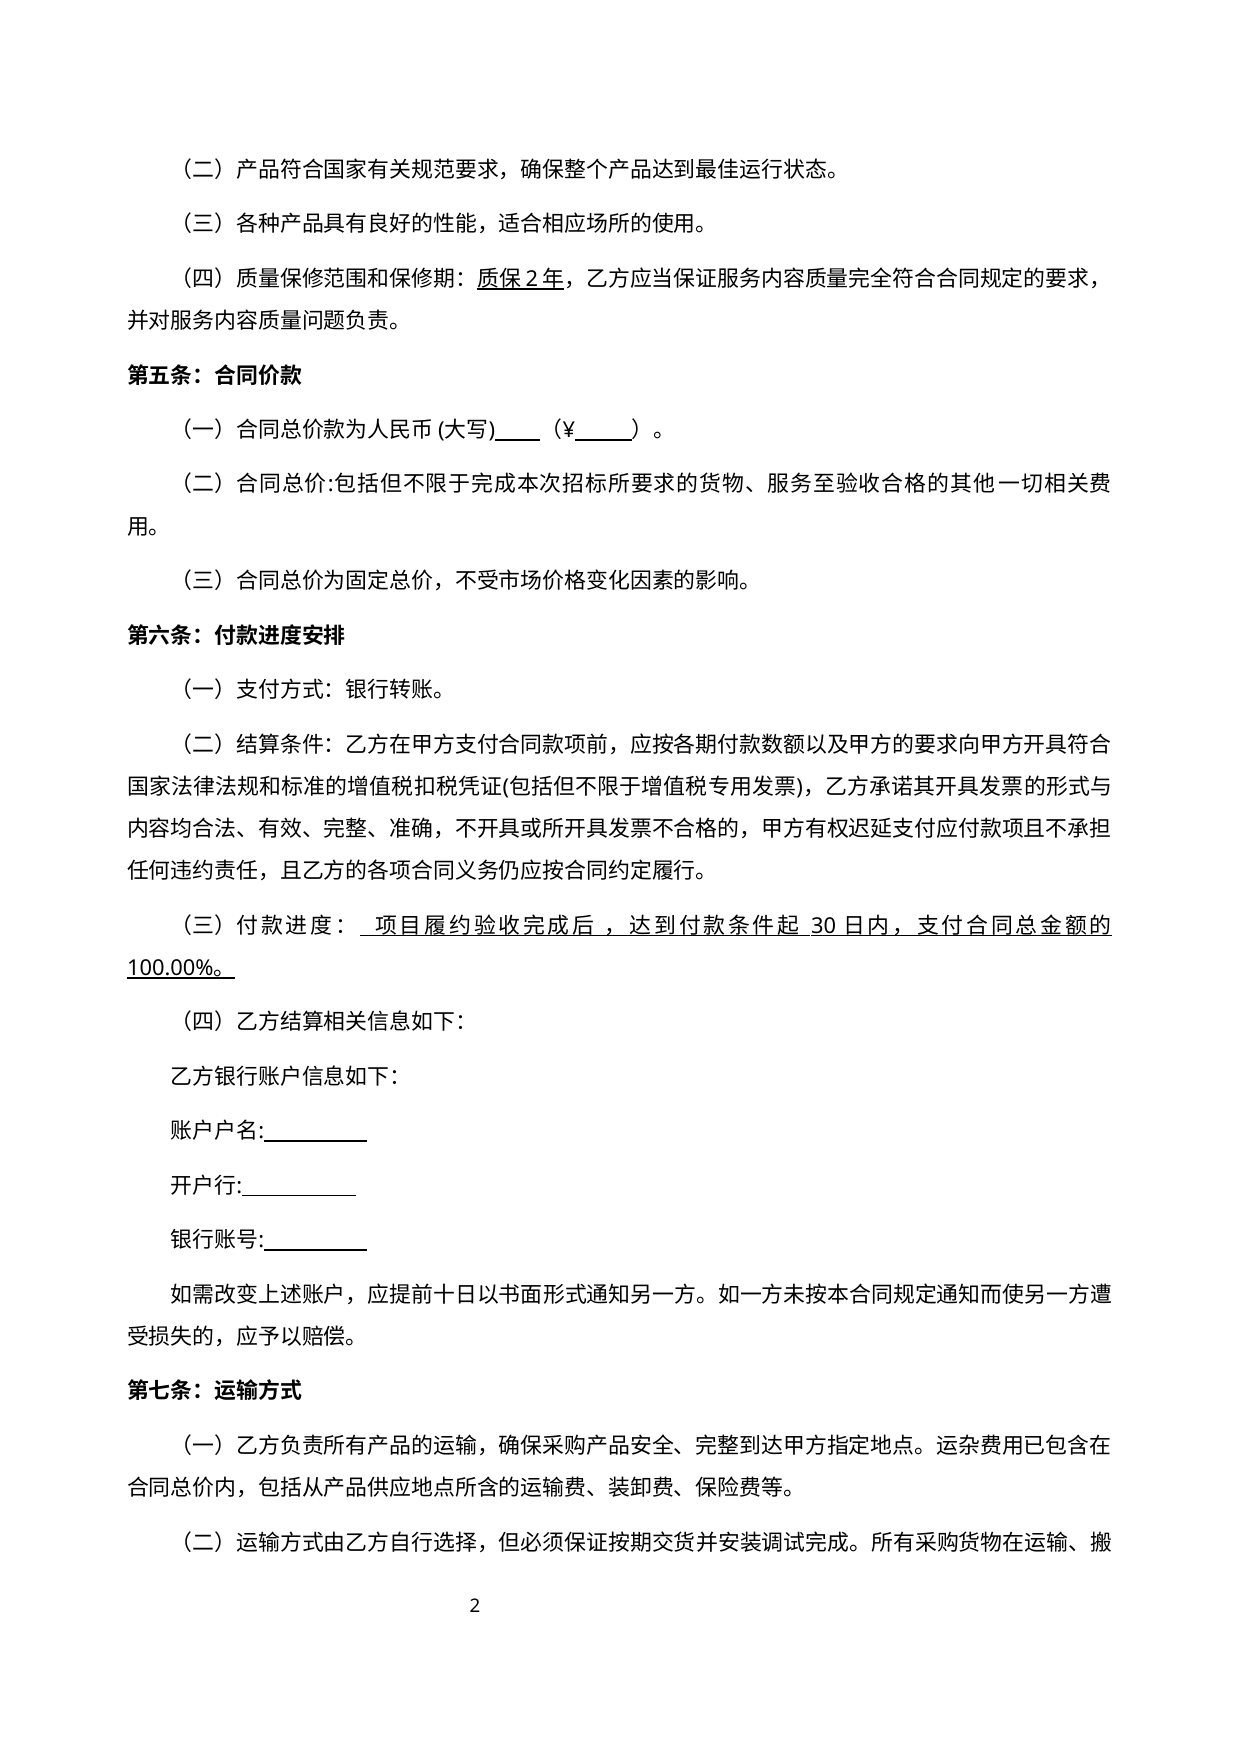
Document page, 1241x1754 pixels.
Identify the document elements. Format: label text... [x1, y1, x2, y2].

list 合同总价为固定总价，不受市场价格变化因素的影响。 [127, 563, 1112, 595]
list 支付方式：银行转账。 [127, 672, 1112, 704]
text 开户行: [127, 1167, 1112, 1200]
list 合同总价款为人民币 (大写) （¥ ）。 [127, 412, 1112, 444]
list 合同总价:包括但不限于完成本次招标所要求的货物、服务至验收合格的其他一切相关费用。 [127, 466, 1112, 541]
text （四）质量保修范围和保修期：质保2年，乙方应当保证服务内容质量完全符合合同规定的要求，并对服务内容质量问题负责。 [127, 261, 1112, 335]
text 银行账号: [127, 1222, 1112, 1254]
text 第七条：运输方式 [127, 1373, 1112, 1406]
text （三）各种产品具有良好的性能，适合相应场所的使用。 [127, 206, 1112, 238]
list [127, 1524, 1112, 1557]
list 乙方结算相关信息如下： [127, 1004, 1112, 1036]
text 如需改变上述账户，应提前十日以书面形式通知另一方。如一方未按本合同规定通知而使另一方遭受损失的，应予以赔偿。 [127, 1276, 1112, 1351]
text 账户户名: [127, 1113, 1112, 1145]
text （二）产品符合国家有关规范要求，确保整个产品达到最佳运行状态。 [127, 152, 1112, 184]
list 乙方负责所有产品的运输，确保采购产品安全、完整到达甲方指定地点。运杂费用已包含在合同总价内，包括从产品供应地点所含的运输费、装卸费、保险费等。 [127, 1427, 1112, 1502]
list 付款进度： 项目履约验收完成后 ，达到付款条件起 30日内，支付合同总金额的100.00%。 [127, 907, 1112, 982]
text 第六条：付款进度安排 [127, 617, 1112, 650]
text 第五条：合同价款 [127, 357, 1112, 390]
text 乙方银行账户信息如下： [127, 1058, 1112, 1091]
list 结算条件：乙方在甲方支付合同款项前，应按各期付款数额以及甲方的要求向甲方开具符合国家法律法规和标准的增值税扣税凭证(包括但不限于增值税专用发票)，乙方承诺其开具发票的形式与内容均合法、有效、完整、准确，不开具或所开具发票不合格的，甲方有权迟延支付应付款项且不承担任何违约责任，且乙方的各项合同义务仍应按合同约定履行。 [127, 726, 1112, 885]
